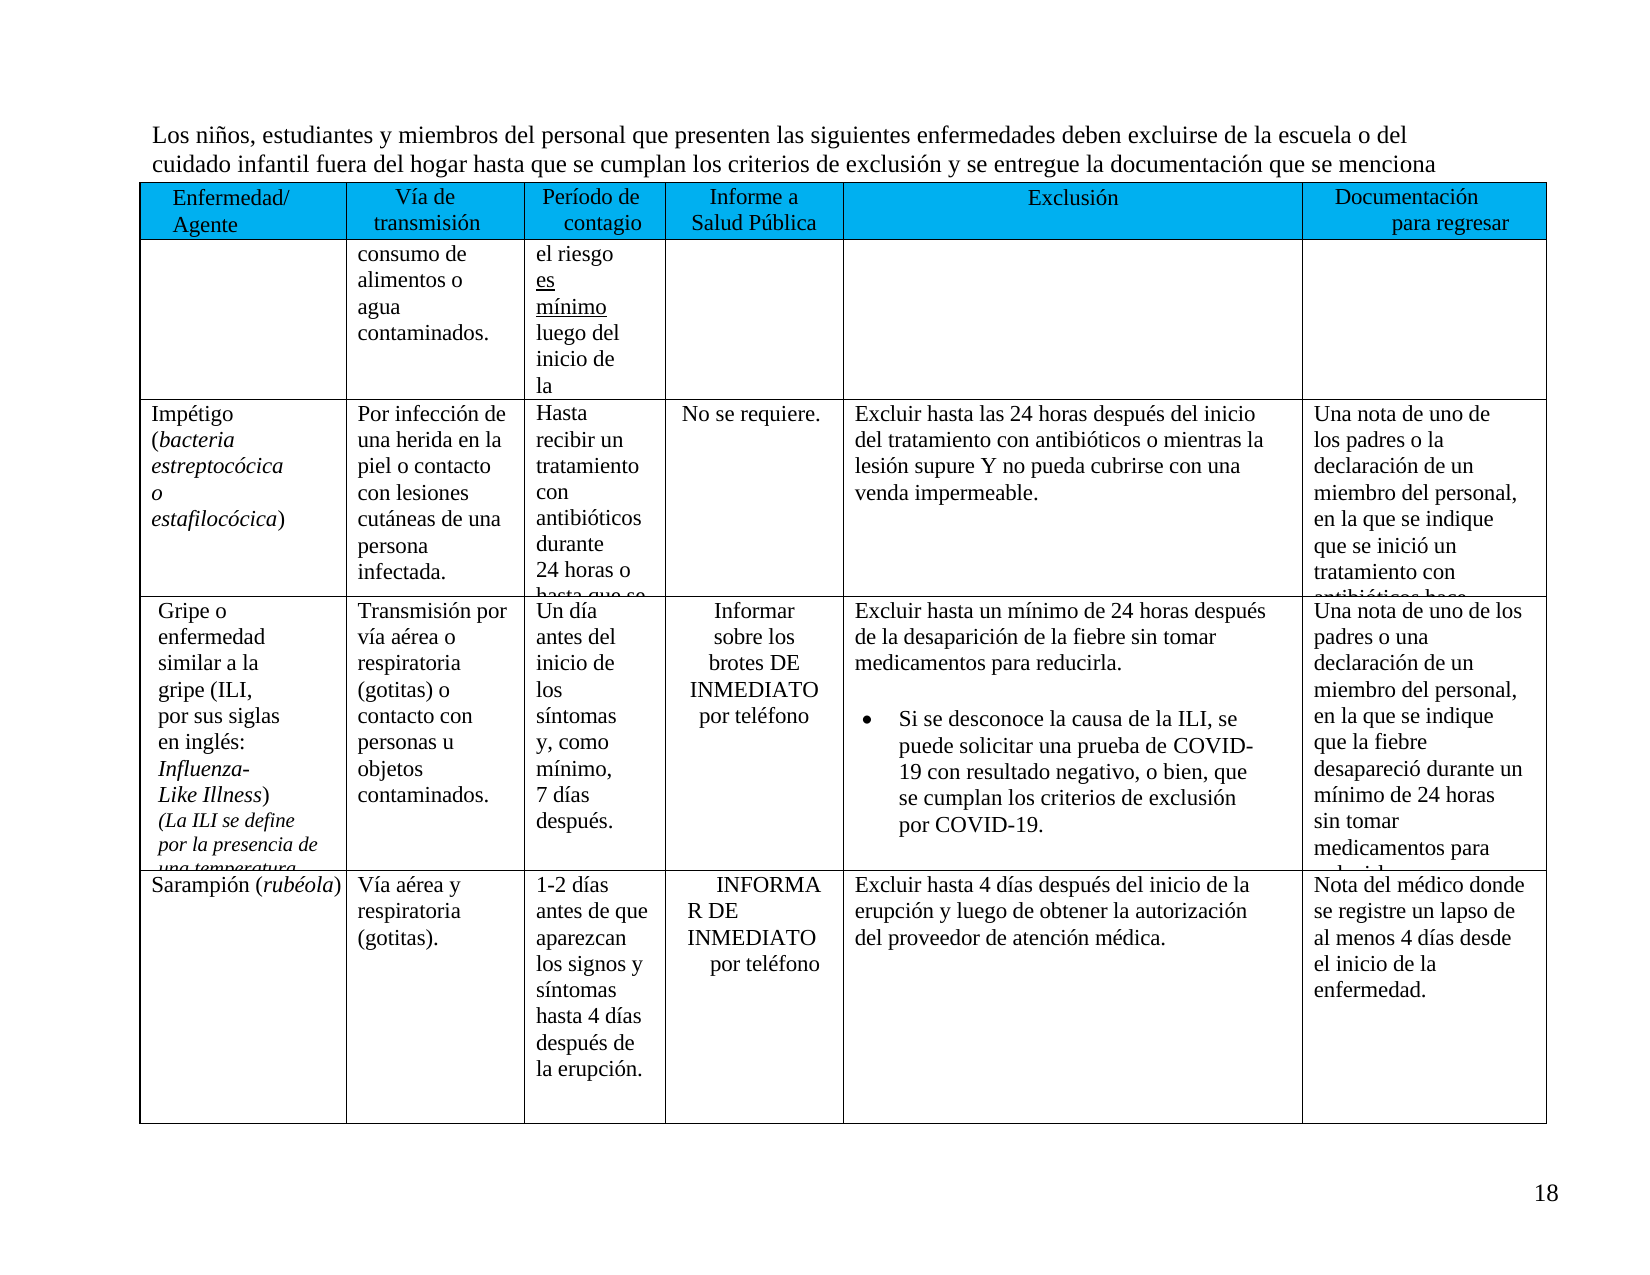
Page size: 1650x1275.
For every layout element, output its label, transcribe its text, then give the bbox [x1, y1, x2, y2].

table_cell Por infección de una herida en la piel o contacto con lesiones cutáneas de una persona infectada. [347, 400, 524, 596]
table_cell Excluir hasta un mínimo de 24 horas después de la desaparición de la fiebre sin tomar medicamentos para reducirla. Si se desconoce la causa de la ILI, se puede solicitar una prueba de COVID-19 con resultado negativo, o bien, que se cumplan los criterios de exclusión por COVID-19. [844, 597, 1302, 870]
table_cell Informar sobre los brotes DE INMEDIATO por teléfono [666, 597, 843, 870]
table_cell Nota del médico donde se registre un lapso de al menos 4 días desde el inicio de la enfermedad. [1303, 871, 1546, 1123]
table_cell [844, 240, 1302, 399]
table_cell [141, 240, 346, 399]
table_cell [666, 240, 843, 399]
table_cell INFORMAR DE INMEDIATO por teléfono [666, 871, 843, 1123]
table_cell 1-2 días antes de que aparezcan los signos y síntomas hasta 4 días después de la erupción. [525, 871, 665, 1123]
table_cell Hasta recibir un tratamiento con antibióticos durante 24 horas o hasta que se desarrollen costras en las lesiones. [525, 400, 665, 596]
table_cell Período de contagio [525, 183, 665, 239]
table_cell Documentación para regresar [1303, 183, 1546, 239]
table_cell Excluir hasta 4 días después del inicio de la erupción y luego de obtener la autorización del proveedor de atención médica. [844, 871, 1302, 1123]
table_cell Sarampión (rubéola) [141, 871, 346, 1123]
table_cell Una nota de uno de los padres o una declaración de un miembro del personal, en la que se indique que la fiebre desapareció durante un mínimo de 24 horas sin tomar medicamentos para reducirla. [1303, 597, 1546, 870]
table_cell Transmisión por vía aérea o respiratoria (gotitas) o contacto con personas u objetos contaminados. [347, 597, 524, 870]
table_cell Impétigo (bacteria estreptocócica o estafilocócica) [141, 400, 346, 596]
table_cell consumo de alimentos o agua contaminados. [347, 240, 524, 399]
table_cell Un día antes del inicio de los síntomas y, como mínimo, 7 días después. [525, 597, 665, 870]
table_cell No se requiere. [666, 400, 843, 596]
table_cell Gripe o enfermedad similar a la gripe (ILI, por sus siglas en inglés: Influenza-Like Illness) (La ILI se define por la presencia de una temperatura oral superior a los 100 °F con tos o dolor de garganta de causa desconocida). [141, 597, 346, 870]
table_header Los niños, estudiantes y miembros del personal que presenten las siguientes enfermedades deben excluirse de la escuela o del cuidado infantil fuera del hogar hasta que se cumplan los criterios de exclusión y se entregue la documentación que se menciona a continuación: [140, 119, 1546, 182]
table_cell Enfermedad/Agente [141, 183, 346, 239]
table_cell Una nota de uno de los padres o la declaración de un miembro del personal, en la que se indique que se inició un tratamiento con antibióticos hace 24 horas. [1303, 400, 1546, 596]
table_cell Exclusión [844, 183, 1302, 239]
table_cell el riesgo es mínimo luego del inicio de la ictericia. [525, 240, 665, 399]
table_cell Vía aérea y respiratoria (gotitas). [347, 871, 524, 1123]
table_cell Excluir hasta las 24 horas después del inicio del tratamiento con antibióticos o mientras la lesión supure Y no pueda cubrirse con una venda impermeable. [844, 400, 1302, 596]
table_cell Informe a Salud Pública [666, 183, 843, 239]
table_cell [1303, 240, 1546, 399]
table_cell Vía de transmisión [347, 183, 524, 239]
